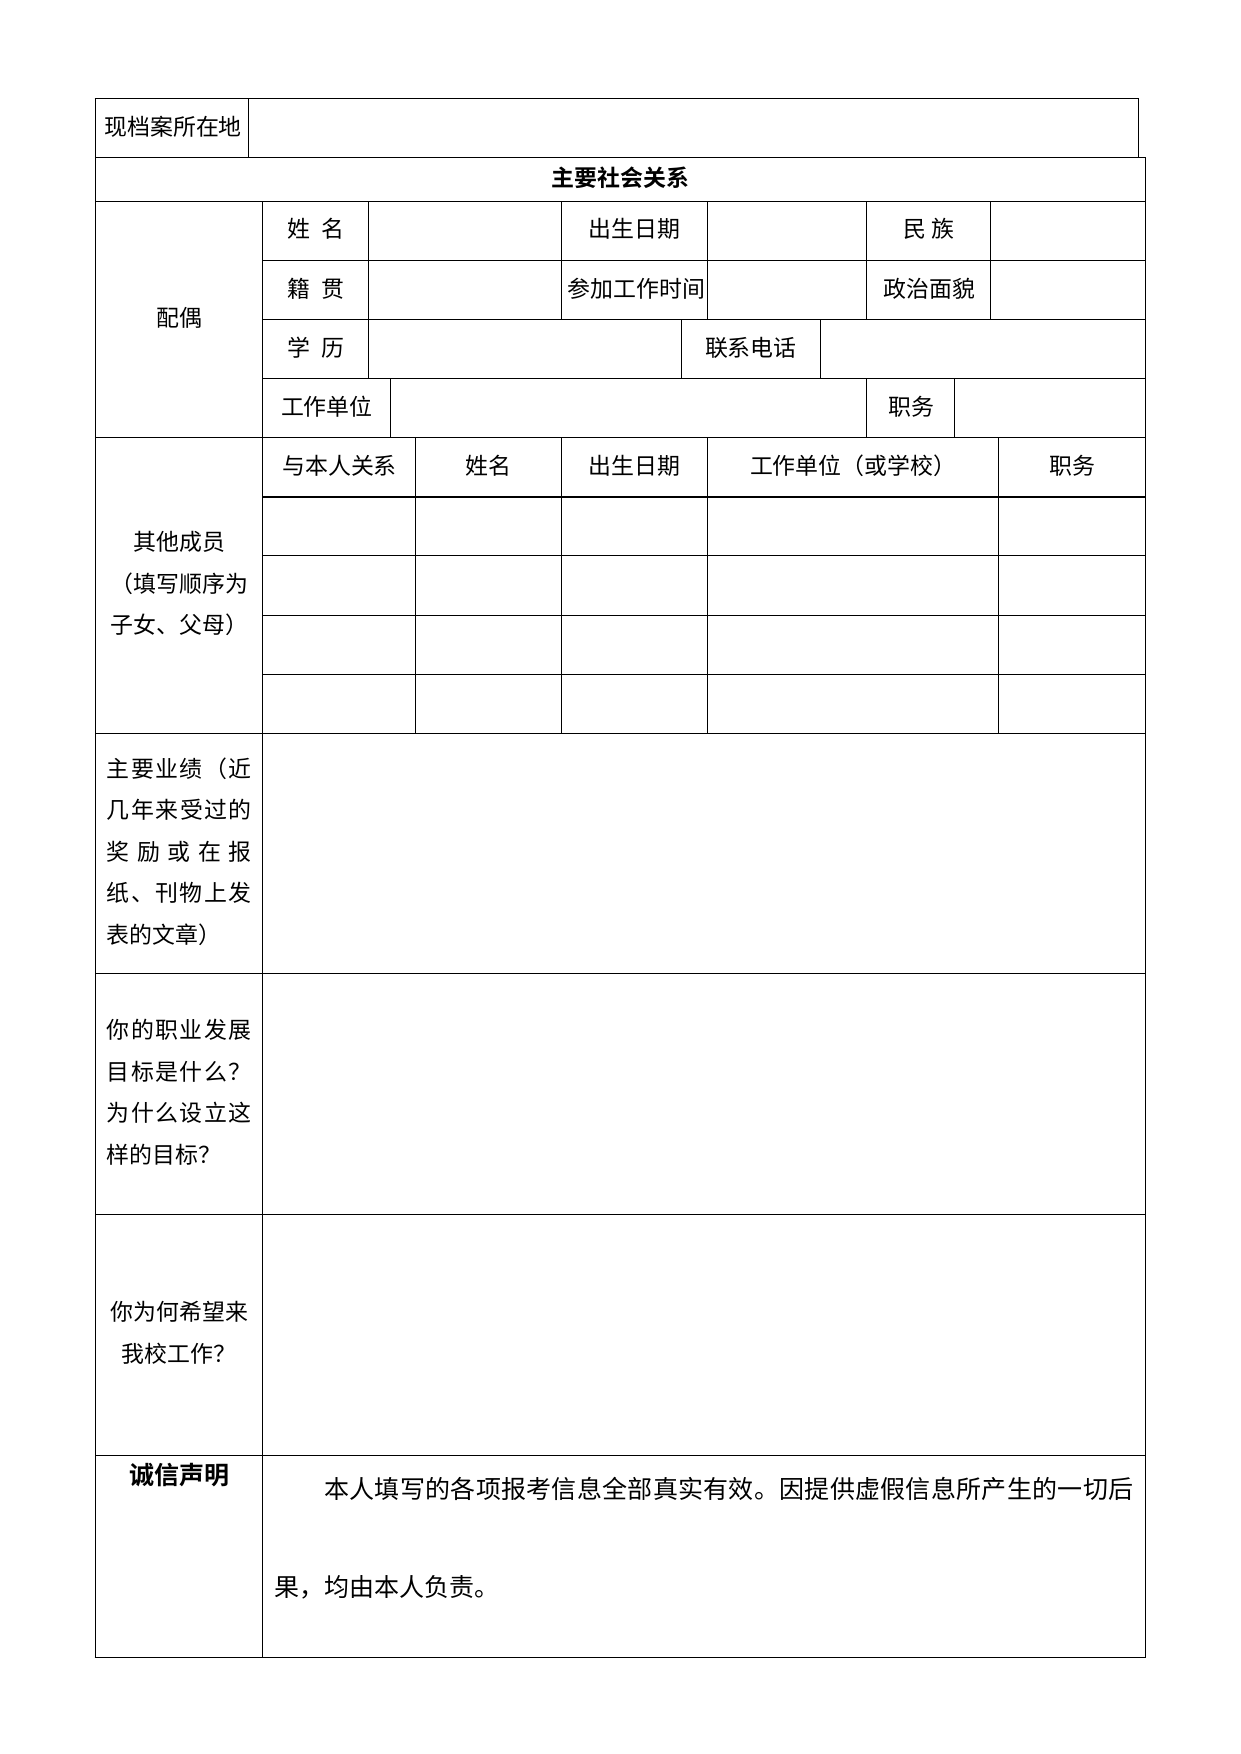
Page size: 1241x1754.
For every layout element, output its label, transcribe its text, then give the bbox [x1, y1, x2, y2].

table_cell [263, 675, 415, 733]
table_cell [562, 556, 707, 614]
table_cell [562, 675, 707, 733]
table_cell 主要业绩（近几年来受过的奖励或在报纸、刊物上发表的文章） [96, 734, 262, 973]
table_cell 职务 [999, 438, 1145, 496]
table_cell 学 历 [263, 320, 368, 378]
table_cell [249, 99, 1138, 157]
table_cell [369, 202, 561, 260]
table_cell 现档案所在地 [96, 99, 248, 157]
table_cell [263, 616, 415, 673]
table_cell 主要社会关系 [96, 158, 1145, 201]
table_cell [999, 556, 1145, 614]
table_cell [416, 556, 561, 614]
table_cell [263, 974, 1145, 1214]
table_cell [708, 556, 998, 614]
table_cell 诚信声明 [96, 1456, 262, 1657]
table_cell 工作单位 [263, 379, 390, 437]
table_cell [708, 261, 866, 319]
table_cell 参加工作时间 [562, 261, 707, 319]
table_cell [999, 498, 1145, 555]
table_cell 政治面貌 [867, 261, 990, 319]
table_cell 其他成员 （填写顺序为子女、父母） [96, 438, 262, 733]
table_cell [416, 616, 561, 673]
table_cell 姓名 [416, 438, 561, 496]
table_cell [263, 734, 1145, 973]
table_cell [955, 379, 1145, 437]
table_cell [562, 616, 707, 673]
table_cell [369, 320, 681, 378]
table_cell [708, 675, 998, 733]
table_cell [999, 675, 1145, 733]
table_cell 工作单位（或学校） [708, 438, 998, 496]
table_cell 你的职业发展目标是什么？为什么设立这样的目标？ [96, 974, 262, 1214]
table_cell 姓 名 [263, 202, 368, 260]
table_cell [416, 498, 561, 555]
table_cell 职务 [867, 379, 954, 437]
table_cell [991, 261, 1145, 319]
table_cell [263, 1215, 1145, 1454]
table_cell [391, 379, 866, 437]
table_cell 与本人关系 [263, 438, 415, 496]
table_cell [263, 1456, 1145, 1657]
table_cell 配偶 [96, 202, 262, 437]
table_cell [991, 202, 1145, 260]
table_cell 民 族 [867, 202, 990, 260]
table_cell [562, 498, 707, 555]
table_cell 出生日期 [562, 202, 707, 260]
table_cell [263, 498, 415, 555]
table_cell [369, 261, 561, 319]
table_cell [821, 320, 1145, 378]
table_cell [263, 556, 415, 614]
table_cell [416, 675, 561, 733]
table_cell [708, 616, 998, 673]
table_cell [708, 498, 998, 555]
table_cell [708, 202, 866, 260]
table_cell 籍 贯 [263, 261, 368, 319]
table_cell [999, 616, 1145, 673]
table_cell 联系电话 [682, 320, 820, 378]
table_cell 出生日期 [562, 438, 707, 496]
table_cell 你为何希望来我校工作？ [96, 1215, 262, 1454]
